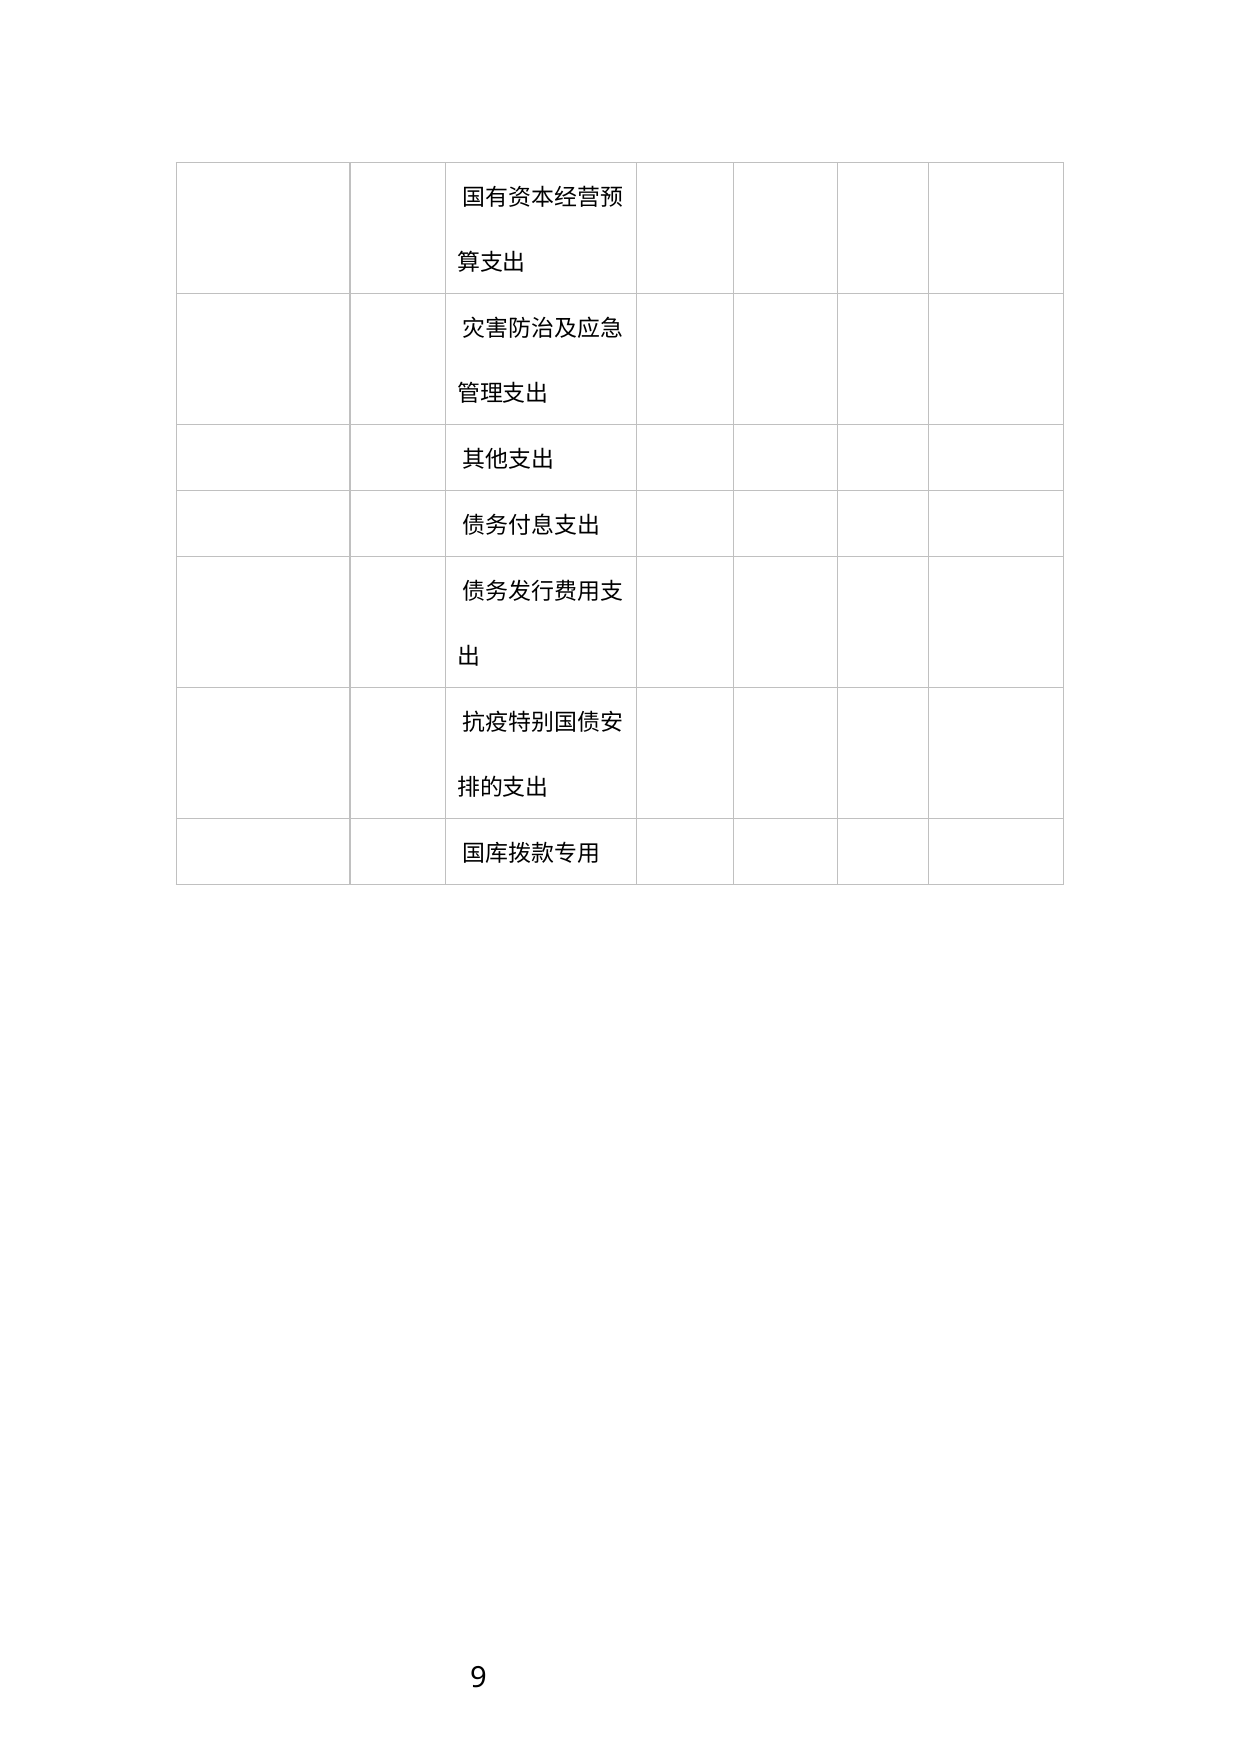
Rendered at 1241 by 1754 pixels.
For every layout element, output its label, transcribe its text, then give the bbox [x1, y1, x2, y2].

table_cell [734, 688, 837, 818]
table_cell [351, 491, 445, 556]
table_cell [177, 294, 349, 424]
table_cell [637, 294, 733, 424]
table_cell [351, 294, 445, 424]
table_cell [177, 819, 349, 884]
table_cell [734, 557, 837, 687]
table_cell [177, 688, 349, 818]
table_cell 债务发行费用支出 [446, 557, 636, 687]
table_cell [929, 557, 1063, 687]
table_cell [929, 688, 1063, 818]
table_cell [838, 557, 928, 687]
table_cell [177, 425, 349, 490]
table_cell [637, 557, 733, 687]
table_cell [929, 491, 1063, 556]
table_cell [177, 491, 349, 556]
table_cell [929, 294, 1063, 424]
table_cell [177, 557, 349, 687]
table_cell [351, 688, 445, 818]
table_cell [637, 163, 733, 293]
table_cell 其他支出 [446, 425, 636, 490]
table_cell [929, 425, 1063, 490]
table_cell [351, 557, 445, 687]
table_cell [351, 163, 445, 293]
table_cell 国有资本经营预算支出 [446, 163, 636, 293]
table_cell [838, 819, 928, 884]
table_cell 灾害防治及应急管理支出 [446, 294, 636, 424]
table_cell [734, 491, 837, 556]
table_cell [637, 491, 733, 556]
table_cell [838, 425, 928, 490]
table_cell [637, 819, 733, 884]
table_cell [929, 163, 1063, 293]
table_cell 债务付息支出 [446, 491, 636, 556]
table_cell [838, 688, 928, 818]
table_cell [177, 163, 349, 293]
table_cell [838, 294, 928, 424]
table_cell [734, 294, 837, 424]
table_cell [838, 163, 928, 293]
table_cell 国库拨款专用 [446, 819, 636, 884]
table_cell [351, 819, 445, 884]
table_cell [637, 425, 733, 490]
table_cell [929, 819, 1063, 884]
table_cell [351, 425, 445, 490]
table_cell [734, 425, 837, 490]
table_cell [838, 491, 928, 556]
table_cell 抗疫特别国债安排的支出 [446, 688, 636, 818]
table_cell [734, 163, 837, 293]
table_cell [637, 688, 733, 818]
table_cell [734, 819, 837, 884]
